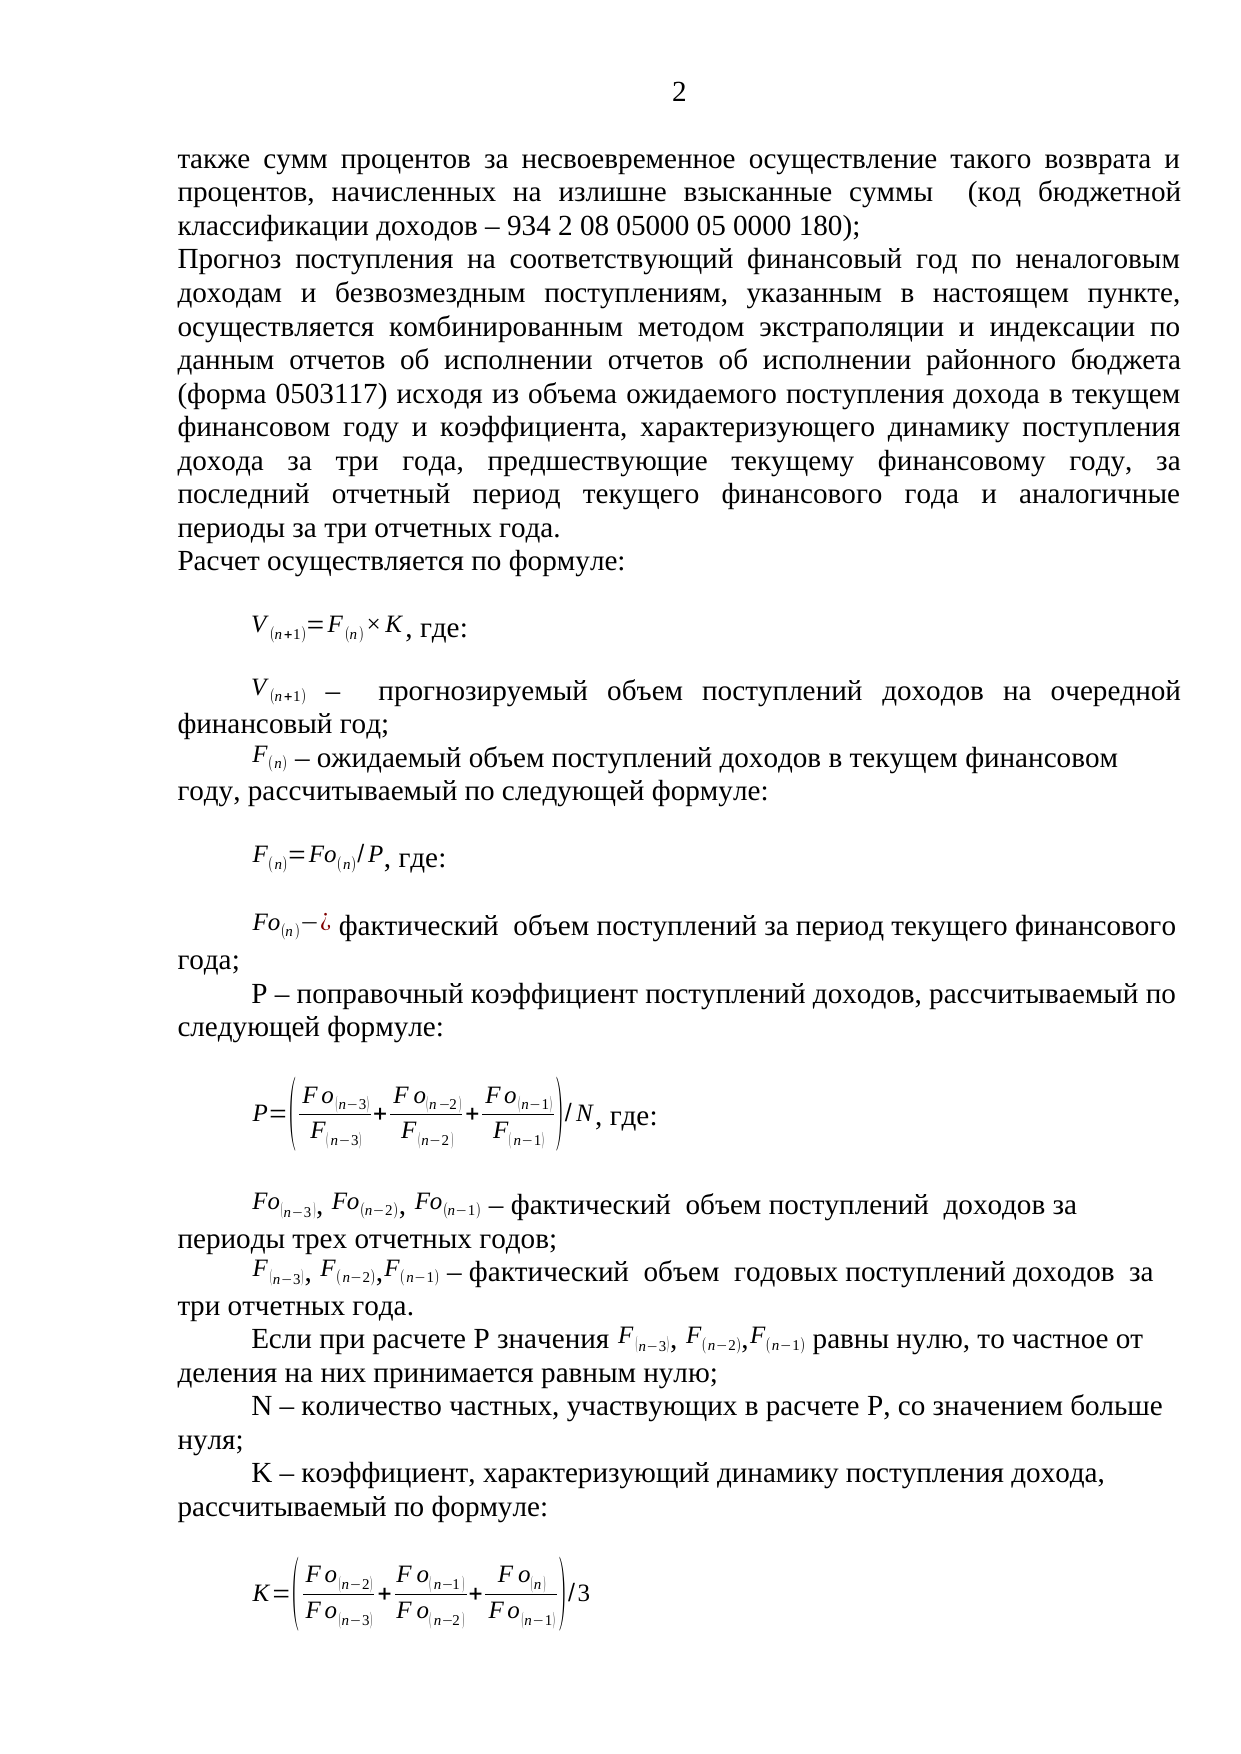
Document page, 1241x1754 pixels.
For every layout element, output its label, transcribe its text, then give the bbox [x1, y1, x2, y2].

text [177, 141, 1181, 242]
text , где: [177, 1076, 1181, 1154]
text N – количество частных, участвующих в расчете P, со значением больше нуля; [177, 1388, 1181, 1456]
text , , – фактический объем годовых поступлений доходов за три отчетных года. [177, 1254, 1181, 1321]
text Прогноз поступления на соответствующий финансовый год по неналоговым доходам и безвозмездным поступлениям, указанным в настоящем пункте, осуществляется комбинированным методом экстраполяции и индексации по данным отчетов об исполнении отчетов об исполнении районного бюджета (форма 0503117) исходя из объема ожидаемого поступления дохода в текущем финансовом году и коэффициента, характеризующего динамику поступления дохода за три года, предшествующие текущему финансовому году, за последний отчетный период текущего финансового года и аналогичные периоды за три отчетных года. [177, 242, 1181, 543]
text – прогнозируемый объем поступлений доходов на очередной финансовый год; [177, 673, 1181, 740]
text Расчет осуществляется по формуле: [177, 543, 1181, 577]
text фактический объем поступлений за период текущего финансового года; [177, 908, 1181, 976]
text – ожидаемый объем поступлений доходов в текущем финансовом году, рассчитываемый по следующей формуле: [177, 740, 1181, 807]
text P – поправочный коэффициент поступлений доходов, рассчитываемый по следующей формуле: [177, 976, 1181, 1043]
text , где: [177, 611, 1181, 644]
text , , – фактический объем поступлений доходов за периоды трех отчетных годов; [177, 1187, 1181, 1254]
text , где: [177, 841, 1181, 874]
text Если при расчете P значения , , равны нулю, то частное от деления на них принимается равным нулю; [177, 1321, 1181, 1388]
text K – коэффициент, характеризующий динамику поступления дохода, рассчитываемый по формуле: [177, 1456, 1181, 1523]
